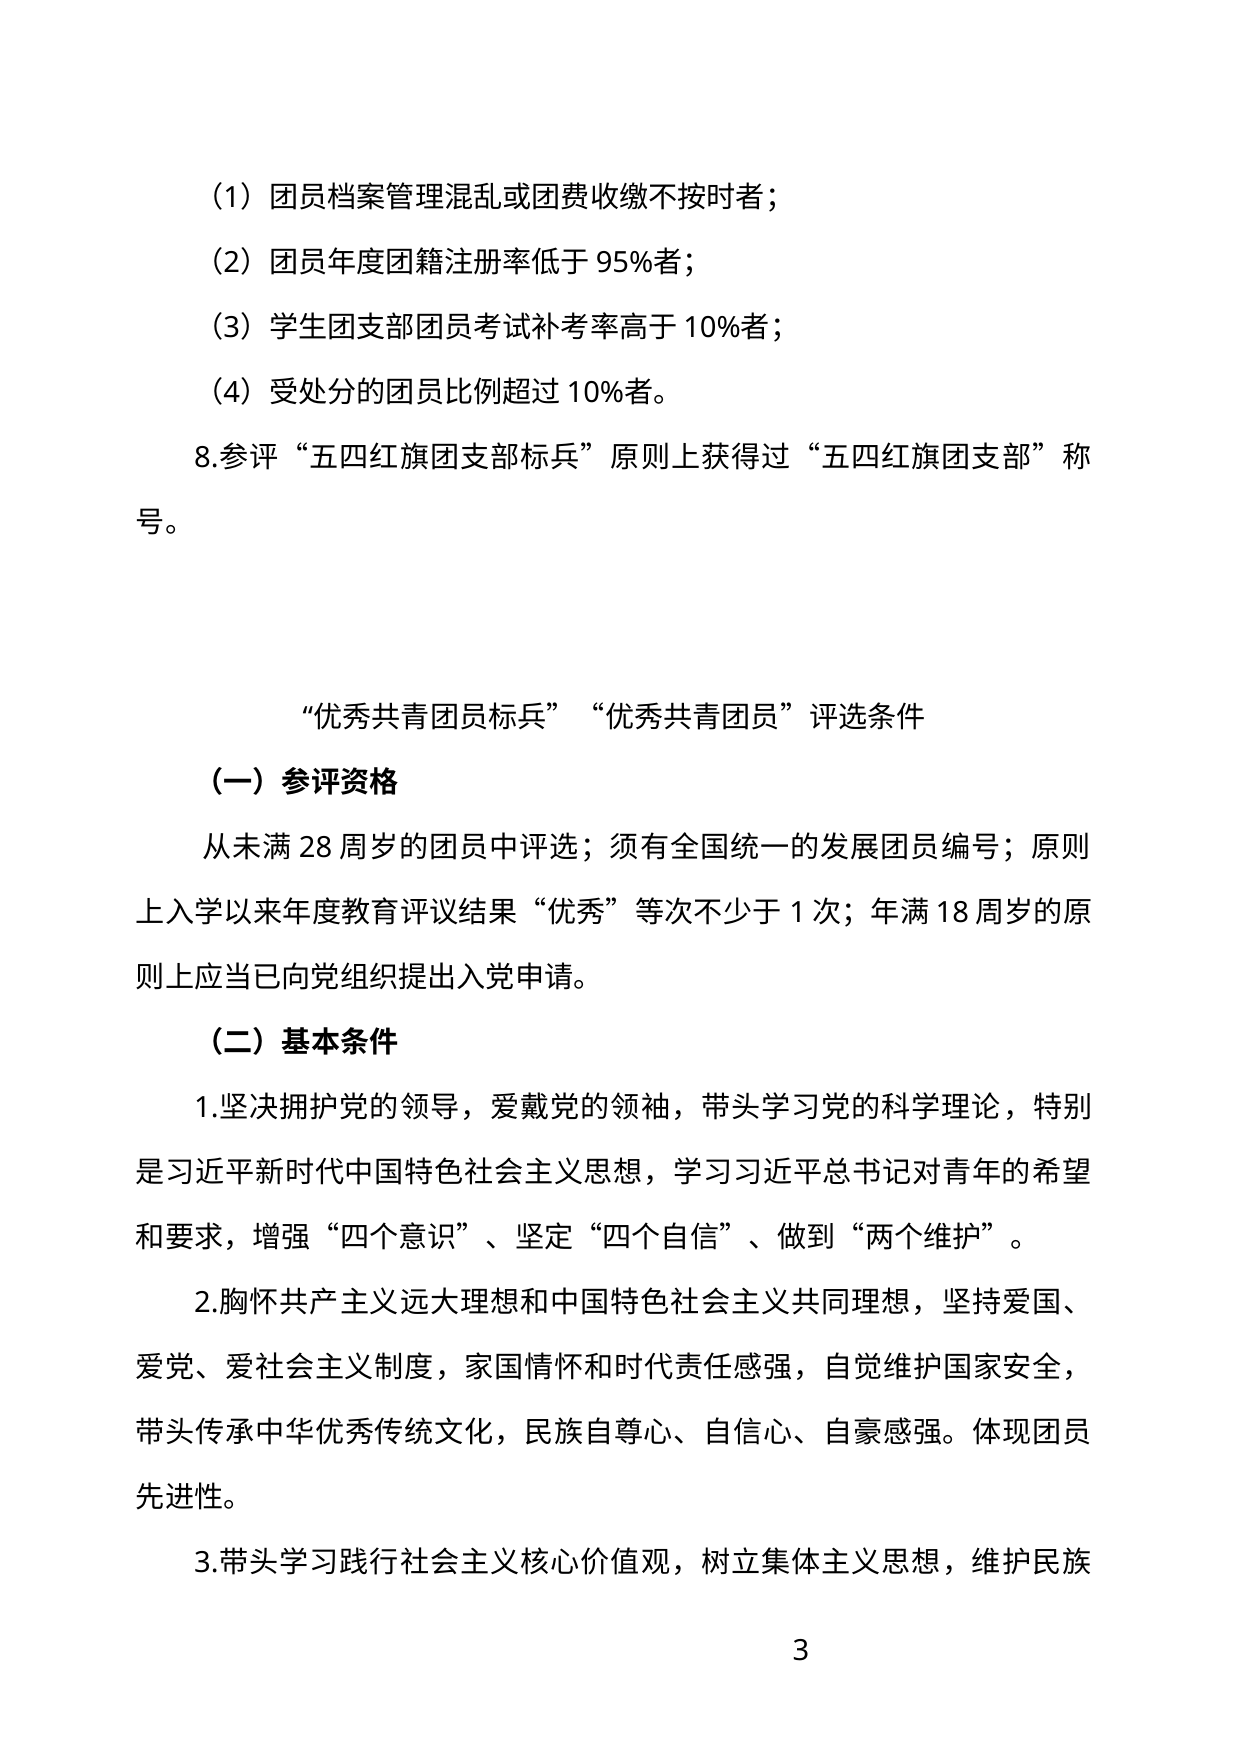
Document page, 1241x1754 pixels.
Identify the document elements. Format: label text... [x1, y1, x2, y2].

text 1.坚决拥护党的领导，爱戴党的领袖，带头学习党的科学理论，特别是习近平新时代中国特色社会主义思想，学习习近平总书记对青年的希望和要求，增强“四个意识”、坚定“四个自信”、做到“两个维护”。 [136, 1072, 1092, 1267]
text （2）团员年度团籍注册率低于95%者； [136, 227, 1092, 292]
text （1）团员档案管理混乱或团费收缴不按时者； [136, 162, 1092, 227]
text 从未满28周岁的团员中评选；须有全国统一的发展团员编号；原则上入学以来年度教育评议结果“优秀”等次不少于1次；年满18周岁的原则上应当已向党组织提出入党申请。 [136, 812, 1092, 1007]
text “优秀共青团员标兵”“优秀共青团员”评选条件 [136, 682, 1092, 747]
text 3.带头学习践行社会主义核心价值观，树立集体主义思想，维护民族团结，正义感、责任感强，积极传播青春正能量，勇于和不良言行作斗争，志愿服务、社会实践、返家乡等社会活动表现突出。2024—2025年度思想政治理论课成绩较好。 [136, 1527, 1092, 1592]
text （4）受处分的团员比例超过10%者。 [136, 357, 1092, 422]
text 8.参评“五四红旗团支部标兵”原则上获得过“五四红旗团支部”称号。 [136, 422, 1092, 552]
text 2.胸怀共产主义远大理想和中国特色社会主义共同理想，坚持爱国、爱党、爱社会主义制度，家国情怀和时代责任感强，自觉维护国家安全，带头传承中华优秀传统文化，民族自尊心、自信心、自豪感强。体现团员先进性。 [136, 1267, 1092, 1527]
list （二）基本条件 [136, 1007, 1092, 1072]
text （3）学生团支部团员考试补考率高于10%者； [136, 292, 1092, 357]
text （一）参评资格 [136, 747, 1092, 812]
